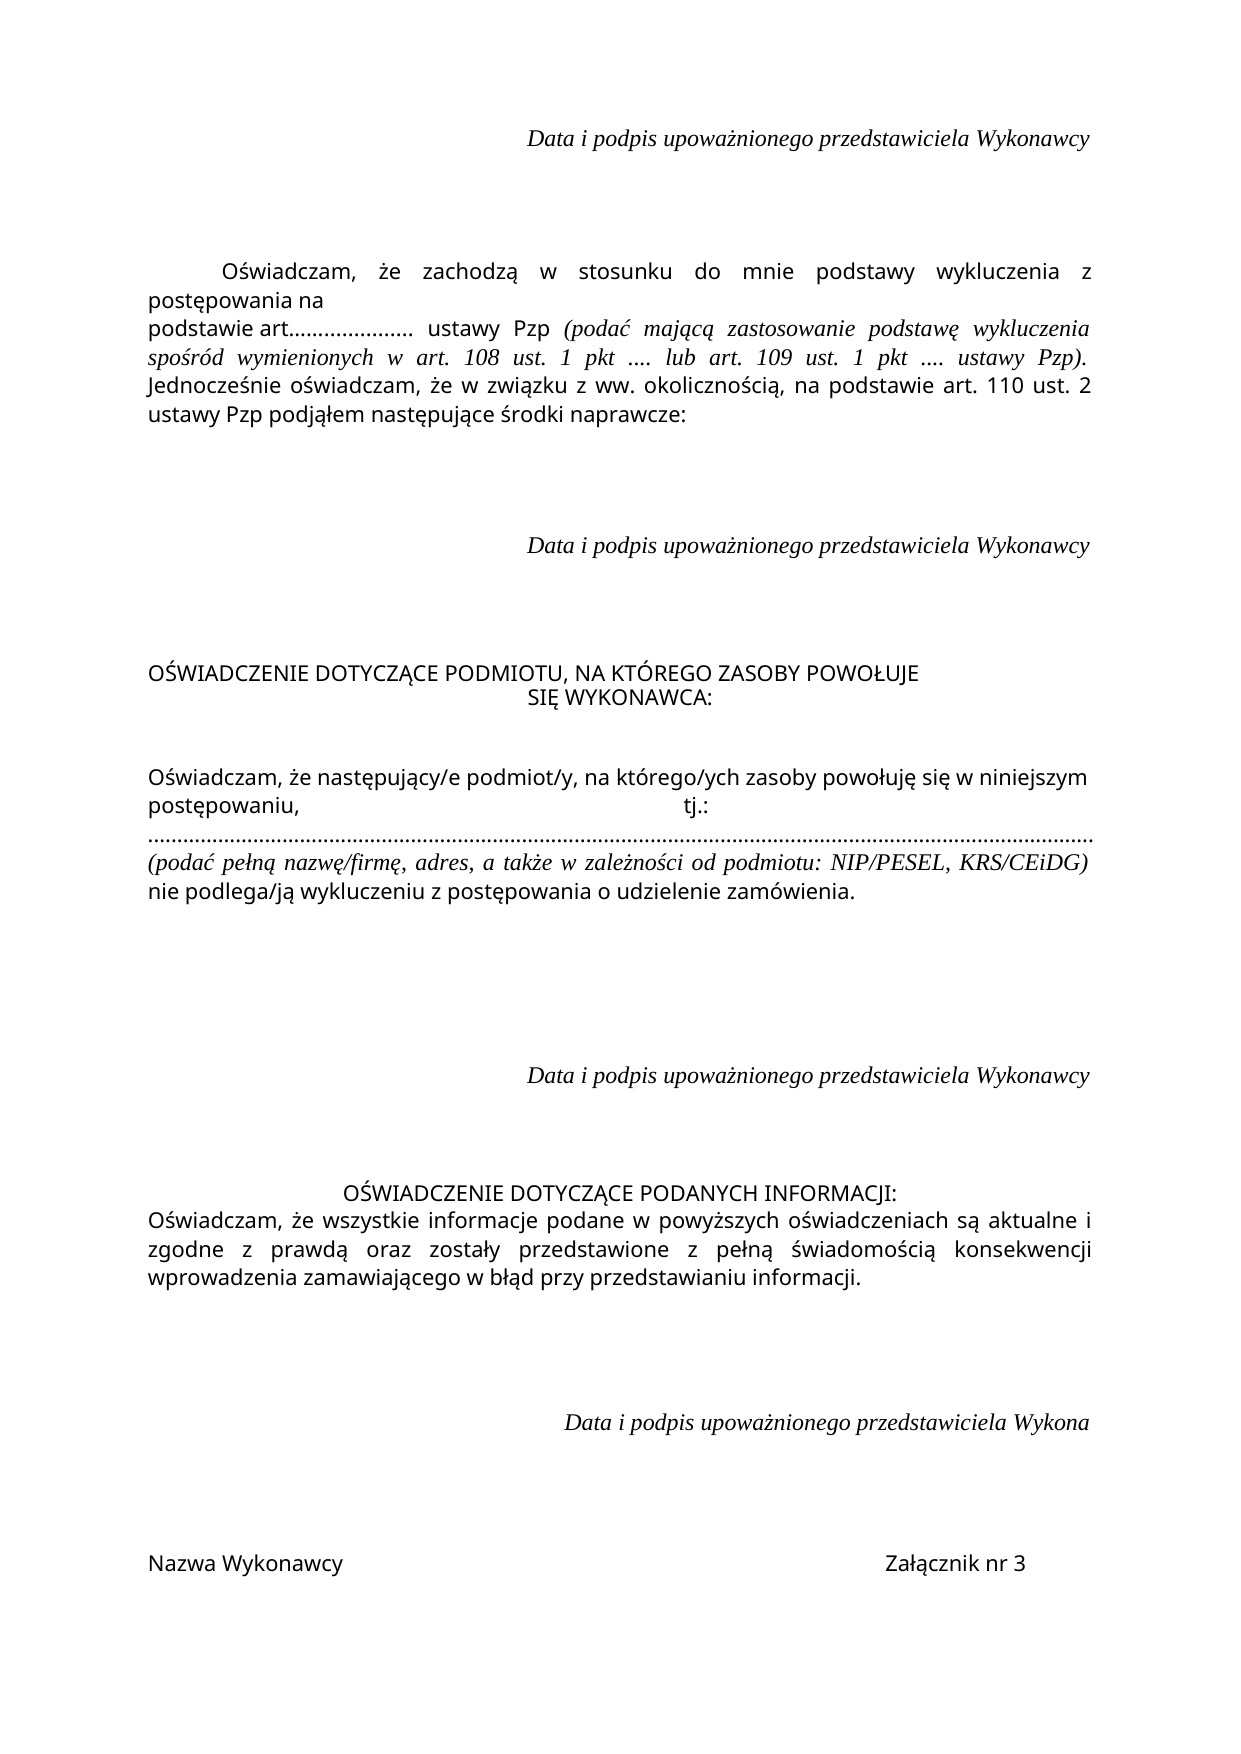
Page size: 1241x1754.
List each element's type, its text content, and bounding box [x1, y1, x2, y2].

text Oświadczam, że zachodzą w stosunku do mnie podstawy wykluczenia z postępowania na [148, 257, 1093, 314]
text Data i podpis upoważnionego przedstawiciela Wykona [148, 1411, 1093, 1435]
text podstawie art ustawy Pzp (podać mającą zastosowanie podstawę wykluczenia spośród wymienionych w art. 108 ust. 1 pkt .... lub art. 109 ust. 1 pkt .... ustawy Pzp). Jednocześnie oświadczam, że w związku z ww. okolicznością, na podstawie art. 110 ust. 2 ustawy Pzp podjąłem następujące środki naprawcze: [148, 314, 1093, 428]
text Data i podpis upoważnionego przedstawiciela Wykonawcy [148, 534, 1093, 558]
text Nazwa Wykonawcy Załącznik nr 3 [148, 1554, 1093, 1576]
text OŚWIADCZENIE DOTYCZĄCE PODMIOTU, NA KTÓREGO ZASOBY POWOŁUJE [148, 664, 1093, 686]
text postępowaniu, tj.: [148, 791, 1093, 848]
text Data i podpis upoważnionego przedstawiciela Wykonawcy [148, 127, 1093, 151]
text (podać pełną nazwę/firmę, adres, a także w zależności od podmiotu: NIP/PESEL, KRS/CEiDG) nie podlega/ją wykluczeniu z postępowania o udzielenie zamówienia. [148, 848, 1093, 905]
text SIĘ WYKONAWCA: [148, 687, 1093, 709]
text Oświadczam, że wszystkie informacje podane w powyższych oświadczeniach są aktualne i zgodne z prawdą oraz zostały przedstawione z pełną świadomością konsekwencji wprowadzenia zamawiającego w błąd przy przedstawianiu informacji. [148, 1206, 1093, 1291]
text OŚWIADCZENIE DOTYCZĄCE PODANYCH INFORMACJI: [148, 1184, 1093, 1206]
text Data i podpis upoważnionego przedstawiciela Wykonawcy [148, 1064, 1093, 1088]
text Oświadczam, że następujący/e podmiot/y, na którego/ych zasoby powołuję się w niniejszym [148, 762, 1093, 791]
